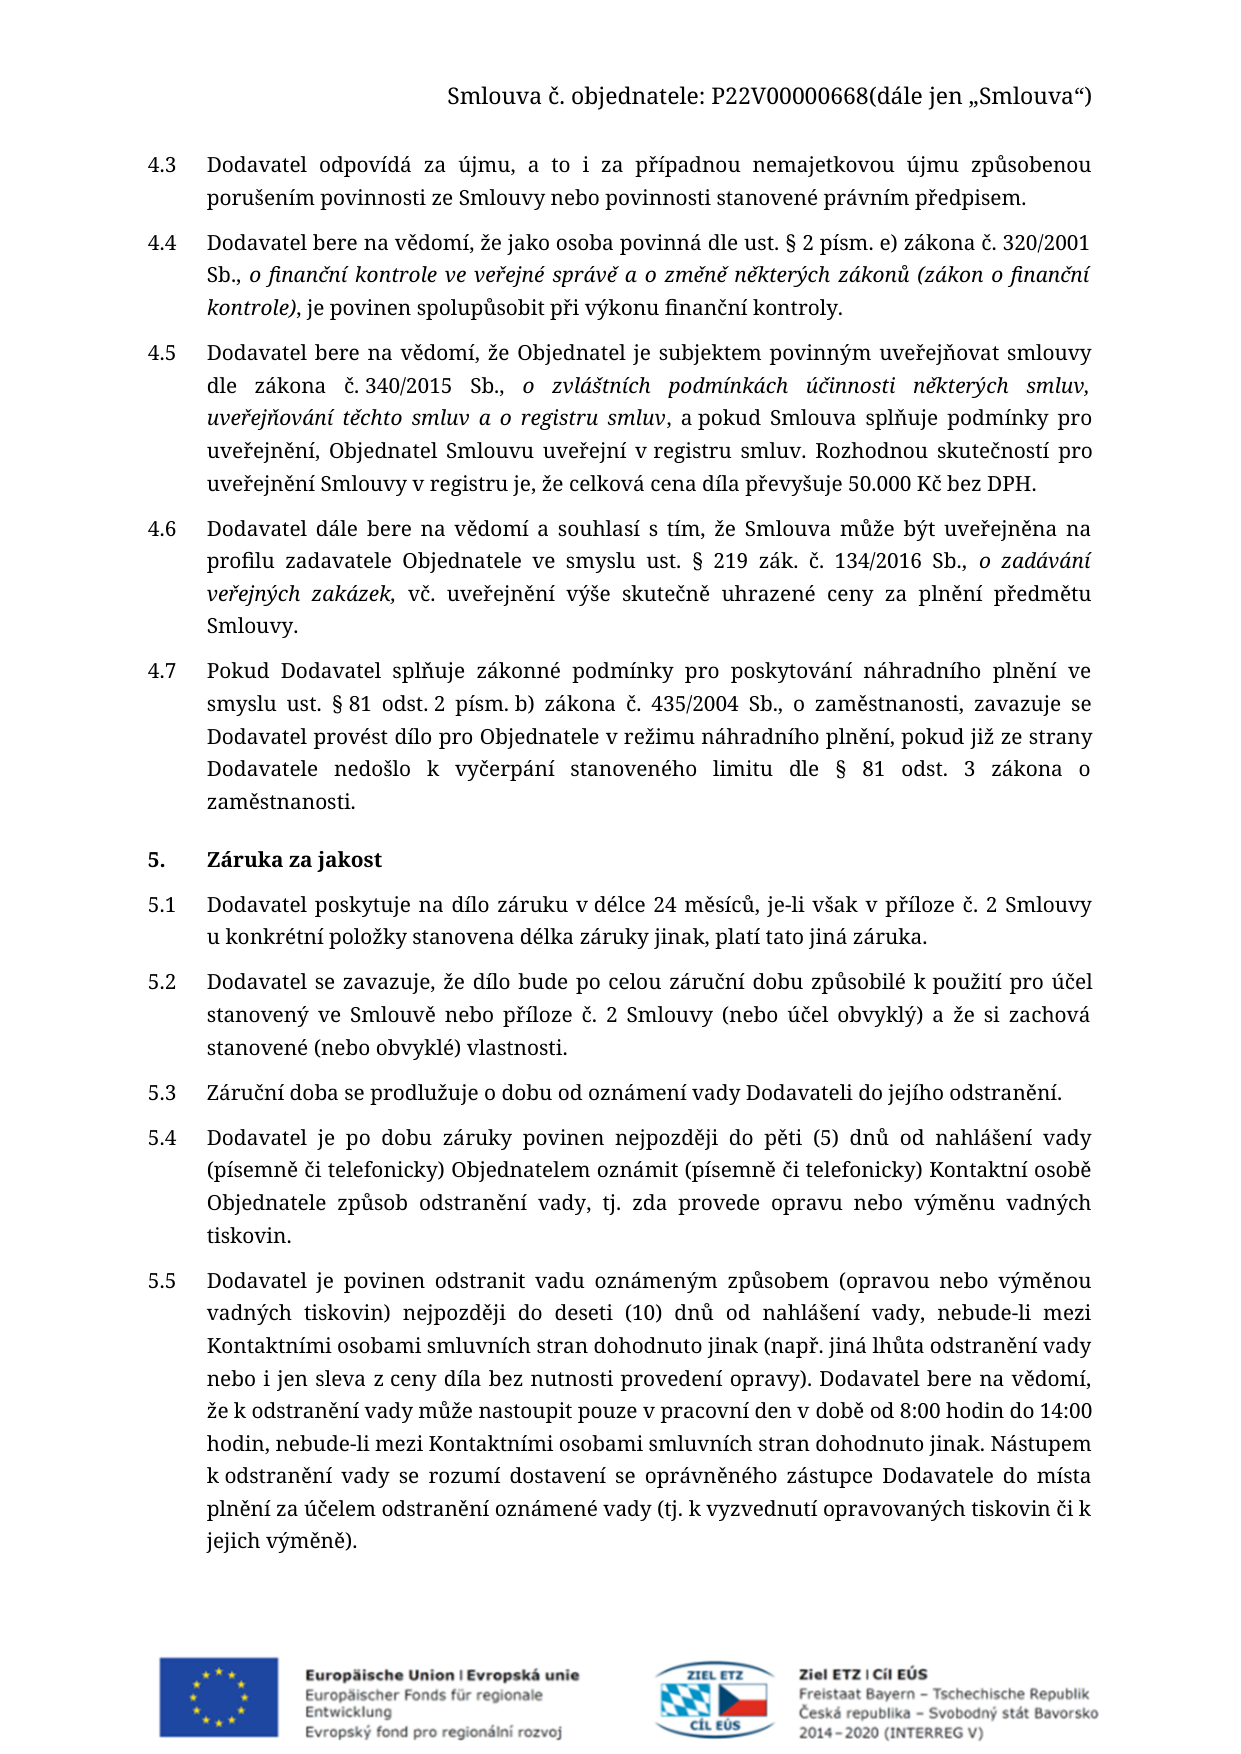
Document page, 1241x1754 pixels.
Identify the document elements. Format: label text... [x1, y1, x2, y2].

list Záruční doba se prodlužuje o dobu od oznámení vady Dodavateli do jejího odstranění. [148, 1078, 1093, 1106]
list Dodavatel je povinen odstranit vadu oznámeným způsobem (opravou nebo výměnou vadných tiskovin) nejpozději do deseti (10) dnů od nahlášení vady, nebude-li mezi Kontaktními osobami smluvních stran dohodnuto jinak (např. jiná lhůta odstranění vady nebo i jen sleva z ceny díla bez nutnosti provedení opravy). Dodavatel bere na vědomí, že k odstranění vady může nastoupit pouze v pracovní den v době od 8:00 hodin do 14:00 hodin, nebude-li mezi Kontaktními osobami smluvních stran dohodnuto jinak. Nástupem k odstranění vady se rozumí dostavení se oprávněného zástupce Dodavatele do místa plnění za účelem odstranění oznámené vady (tj. k vyzvednutí opravovaných tiskovin či k jejich výměně). [148, 1266, 1093, 1555]
list Dodavatel je po dobu záruky povinen nejpozději do pěti (5) dnů od nahlášení vady (písemně či telefonicky) Objednatelem oznámit (písemně či telefonicky) Kontaktní osobě Objednatele způsob odstranění vady, tj. zda provede opravu nebo výměnu vadných tiskovin. [148, 1123, 1093, 1249]
list Dodavatel se zavazuje, že dílo bude po celou záruční dobu způsobilé k použití pro účel stanovený ve Smlouvě nebo příloze č. 2 Smlouvy (nebo účel obvyklý) a že si zachová stanovené (nebo obvyklé) vlastnosti. [148, 967, 1093, 1061]
list Dodavatel dále bere na vědomí a souhlasí s tím, že Smlouva může být uveřejněna na profilu zadavatele Objednatele ve smyslu ust. § 219 zák. č. 134/2016 Sb., o zadávání veřejných zakázek, vč. uveřejnění výše skutečně uhrazené ceny za plnění předmětu Smlouvy. [148, 514, 1093, 640]
list Dodavatel bere na vědomí, že Objednatel je subjektem povinným uveřejňovat smlouvy dle zákona č. 340/2015 Sb., o zvláštních podmínkách účinnosti některých smluv, uveřejňování těchto smluv a o registru smluv, a pokud Smlouva splňuje podmínky pro uveřejnění, Objednatel Smlouvu uveřejní v registru smluv. Rozhodnou skutečností pro uveřejnění Smlouvy v registru je, že celková cena díla převyšuje 50.000 Kč bez DPH. [148, 338, 1093, 497]
list Dodavatel poskytuje na dílo záruku v délce 24 měsíců, je-li však v příloze č. 2 Smlouvy u konkrétní položky stanovena délka záruky jinak, platí tato jiná záruka. [148, 890, 1093, 951]
list Dodavatel odpovídá za újmu, a to i za případnou nemajetkovou újmu způsobenou porušením povinnosti ze Smlouvy nebo povinnosti stanovené právním předpisem. [148, 150, 1093, 211]
list Záruka za jakost [148, 845, 1093, 873]
list Dodavatel bere na vědomí, že jako osoba povinná dle ust. § 2 písm. e) zákona č. 320/2001 Sb., o finanční kontrole ve veřejné správě a o změně některých zákonů (zákon o finanční kontrole), je povinen spolupůsobit při výkonu finanční kontroly. [148, 228, 1093, 322]
picture [147, 1648, 1107, 1754]
list Pokud Dodavatel splňuje zákonné podmínky pro poskytování náhradního plnění ve smyslu ust. § 81 odst. 2 písm. b) zákona č. 435/2004 Sb., o zaměstnanosti, zavazuje se Dodavatel provést dílo pro Objednatele v režimu náhradního plnění, pokud již ze strany Dodavatele nedošlo k vyčerpání stanoveného limitu dle § 81 odst. 3 zákona o zaměstnanosti. [148, 657, 1093, 816]
